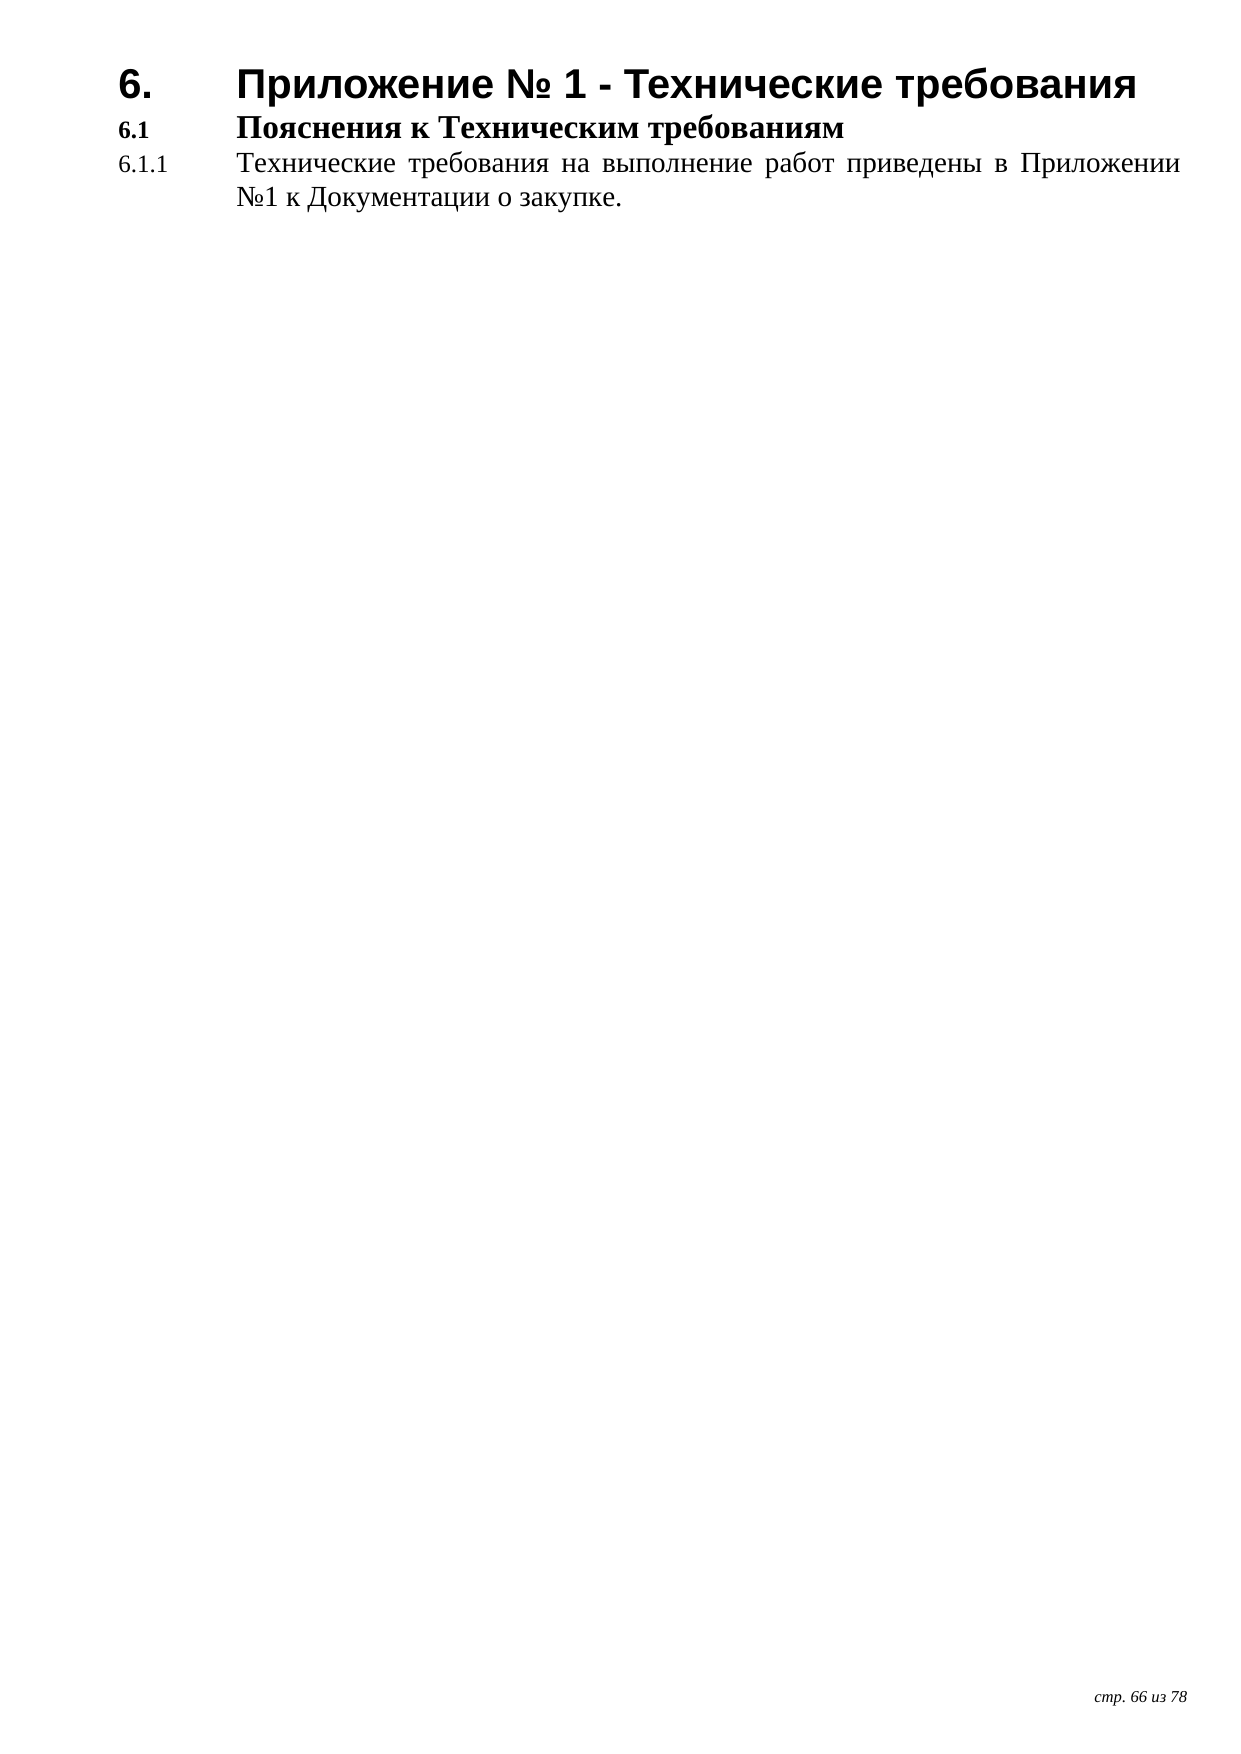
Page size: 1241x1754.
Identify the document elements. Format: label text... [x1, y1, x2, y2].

list Технические требования на выполнение работ приведены в Приложении №1 к Документации о закупке. [118, 145, 1181, 212]
subtitle Приложение № 1 - Технические требования [118, 59, 1181, 107]
subtitle Пояснения к Техническим требованиям [118, 107, 1181, 145]
